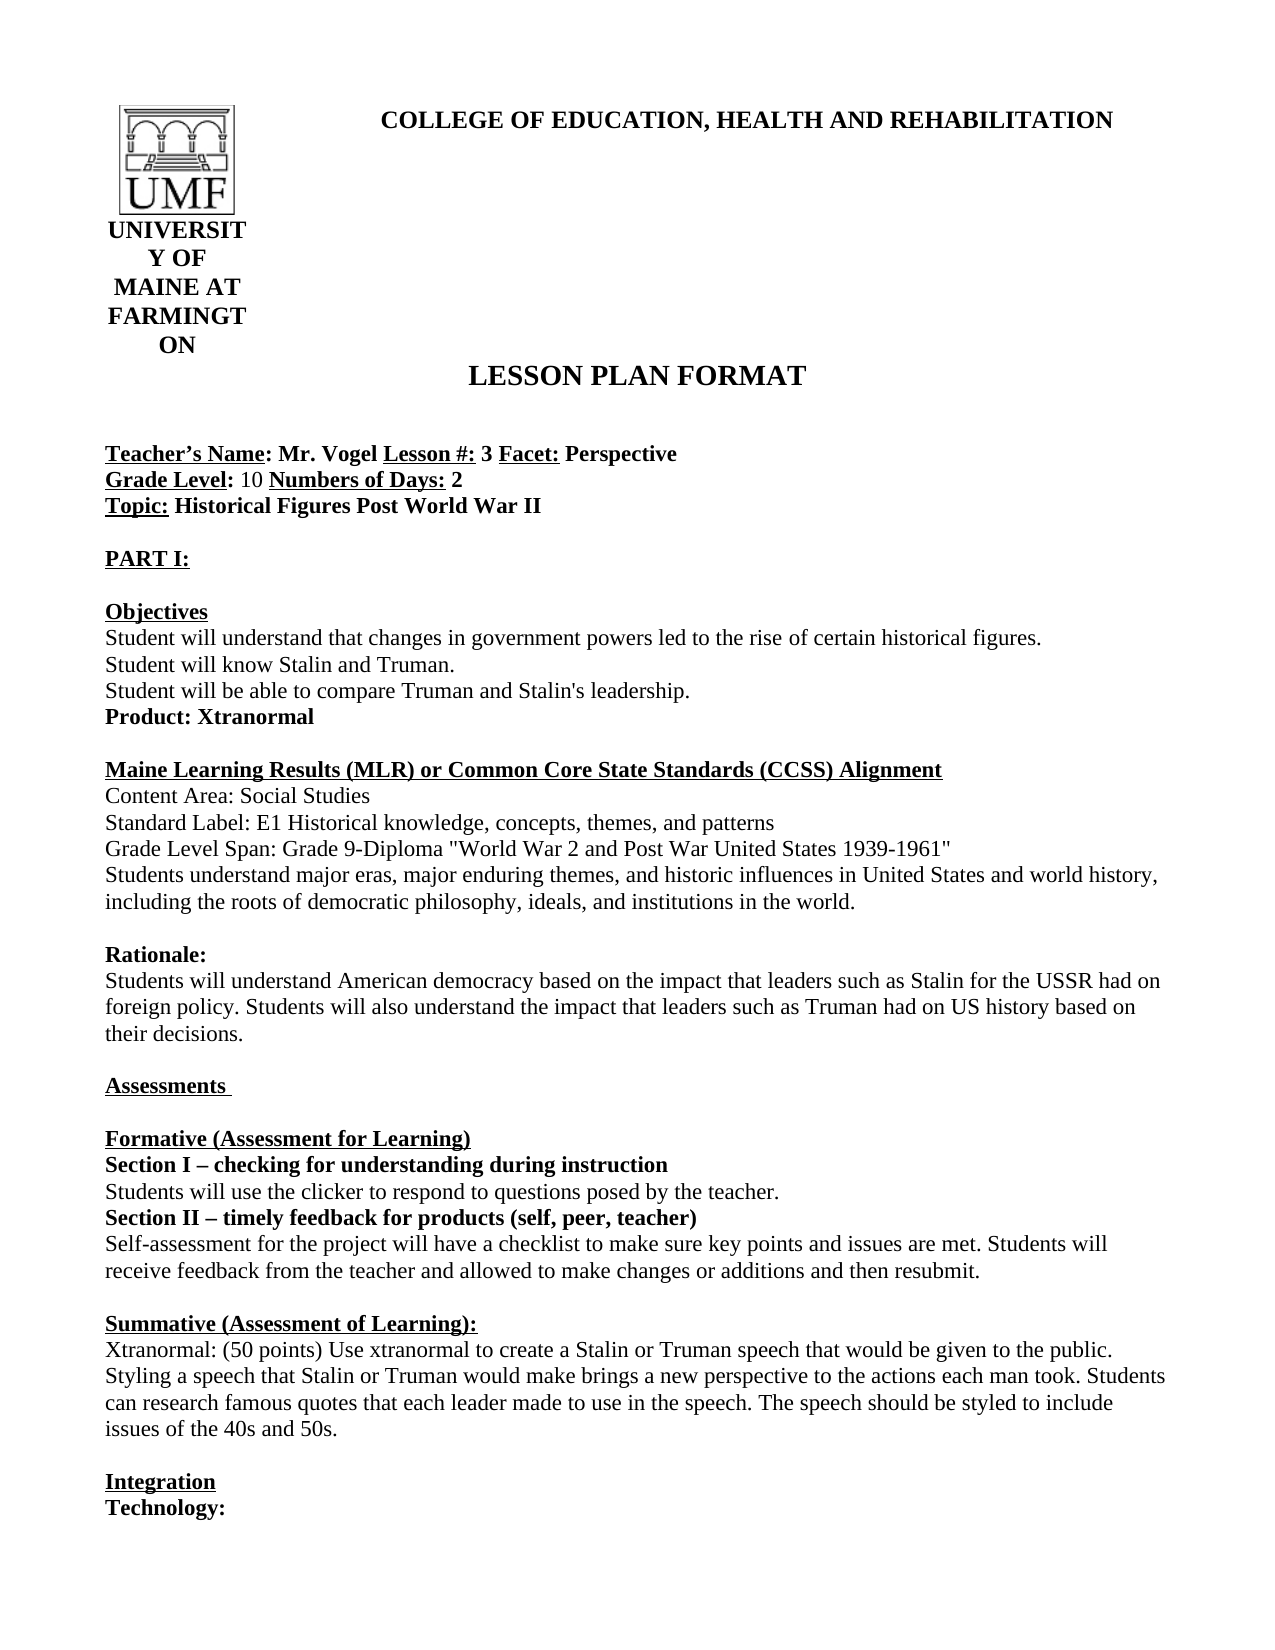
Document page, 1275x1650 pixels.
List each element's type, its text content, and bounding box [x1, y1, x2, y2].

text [105, 440, 1170, 1520]
text LESSON PLAN FORMAT [105, 358, 1170, 392]
picture [119, 105, 235, 215]
text COLLEGE OF EDUCATION, HEALTH AND REHABILITATION [324, 105, 1170, 134]
